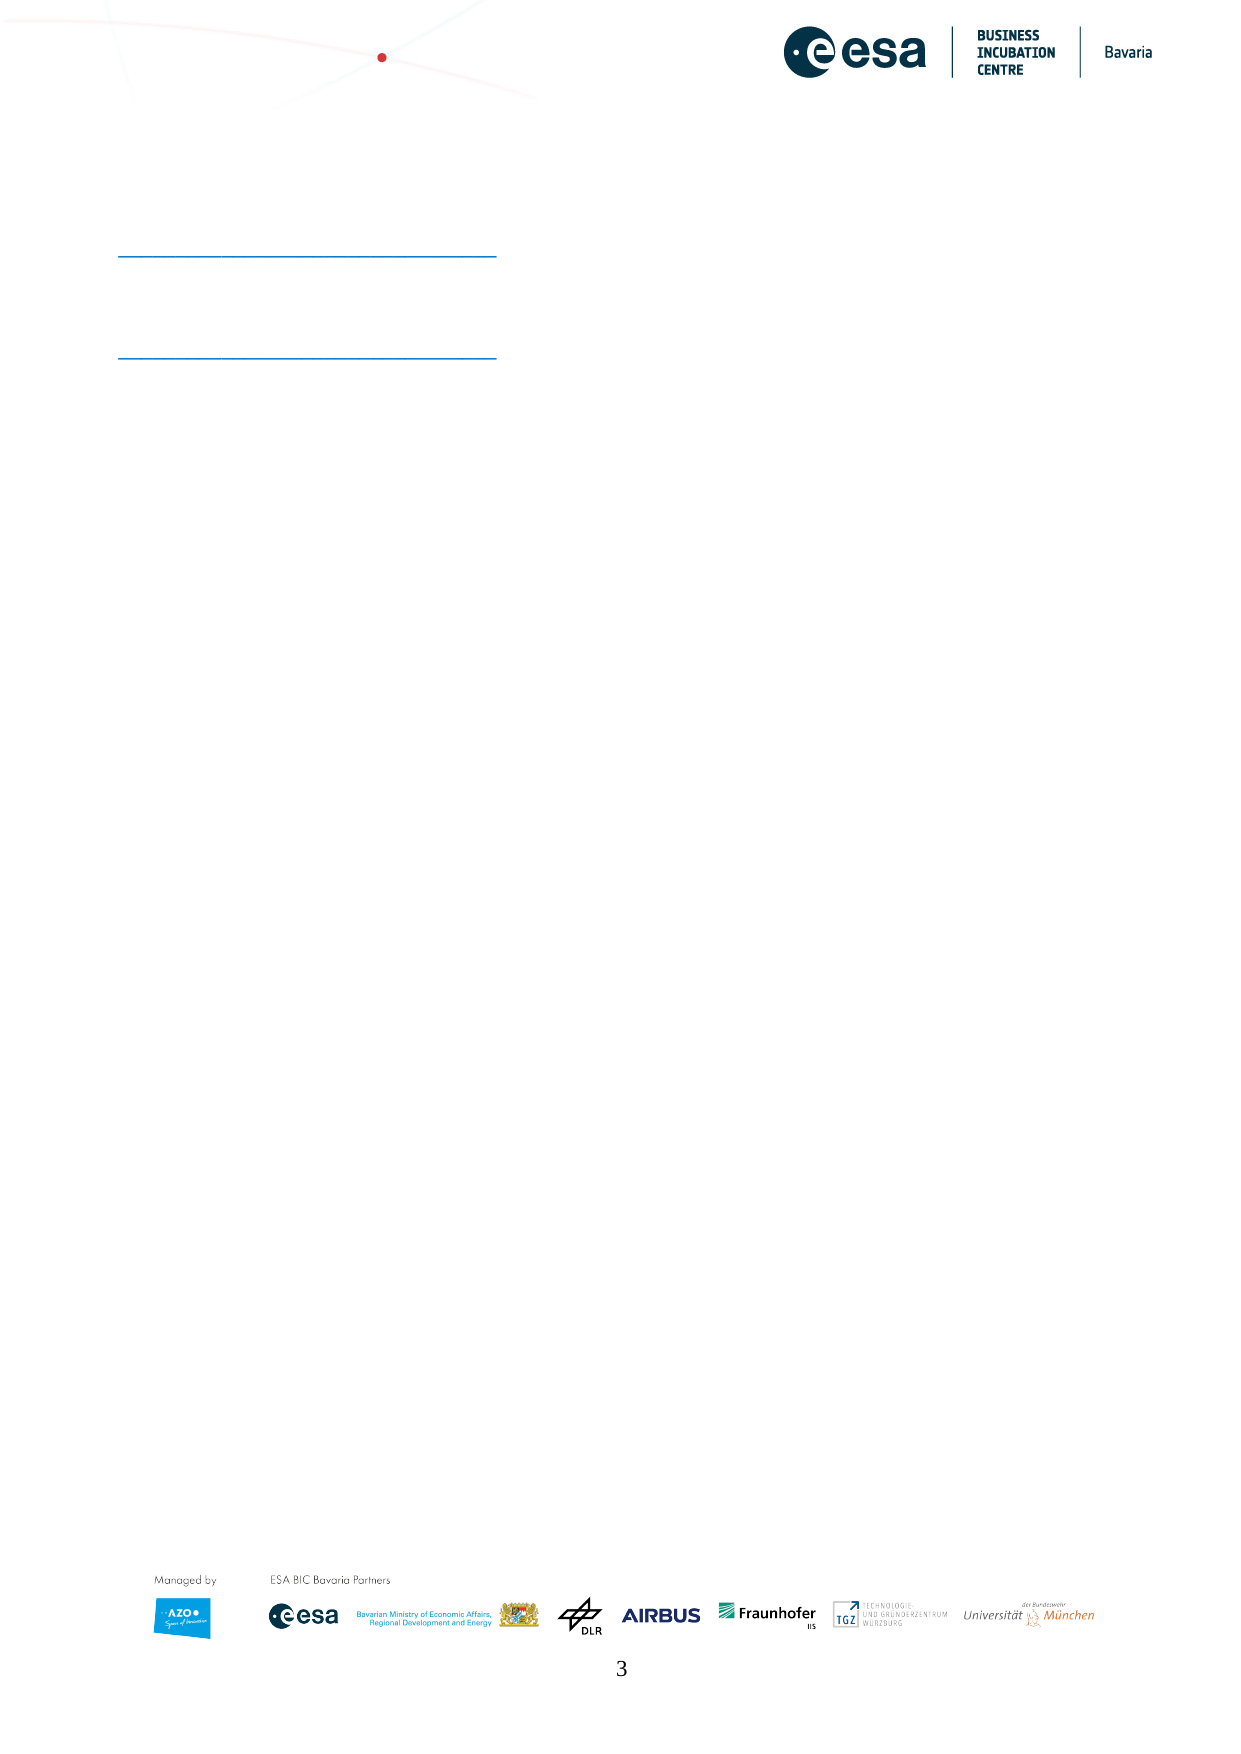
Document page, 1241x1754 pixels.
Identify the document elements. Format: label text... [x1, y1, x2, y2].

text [118, 228, 1125, 262]
text _________________________________ [118, 330, 1125, 364]
picture [1, 0, 1239, 1751]
